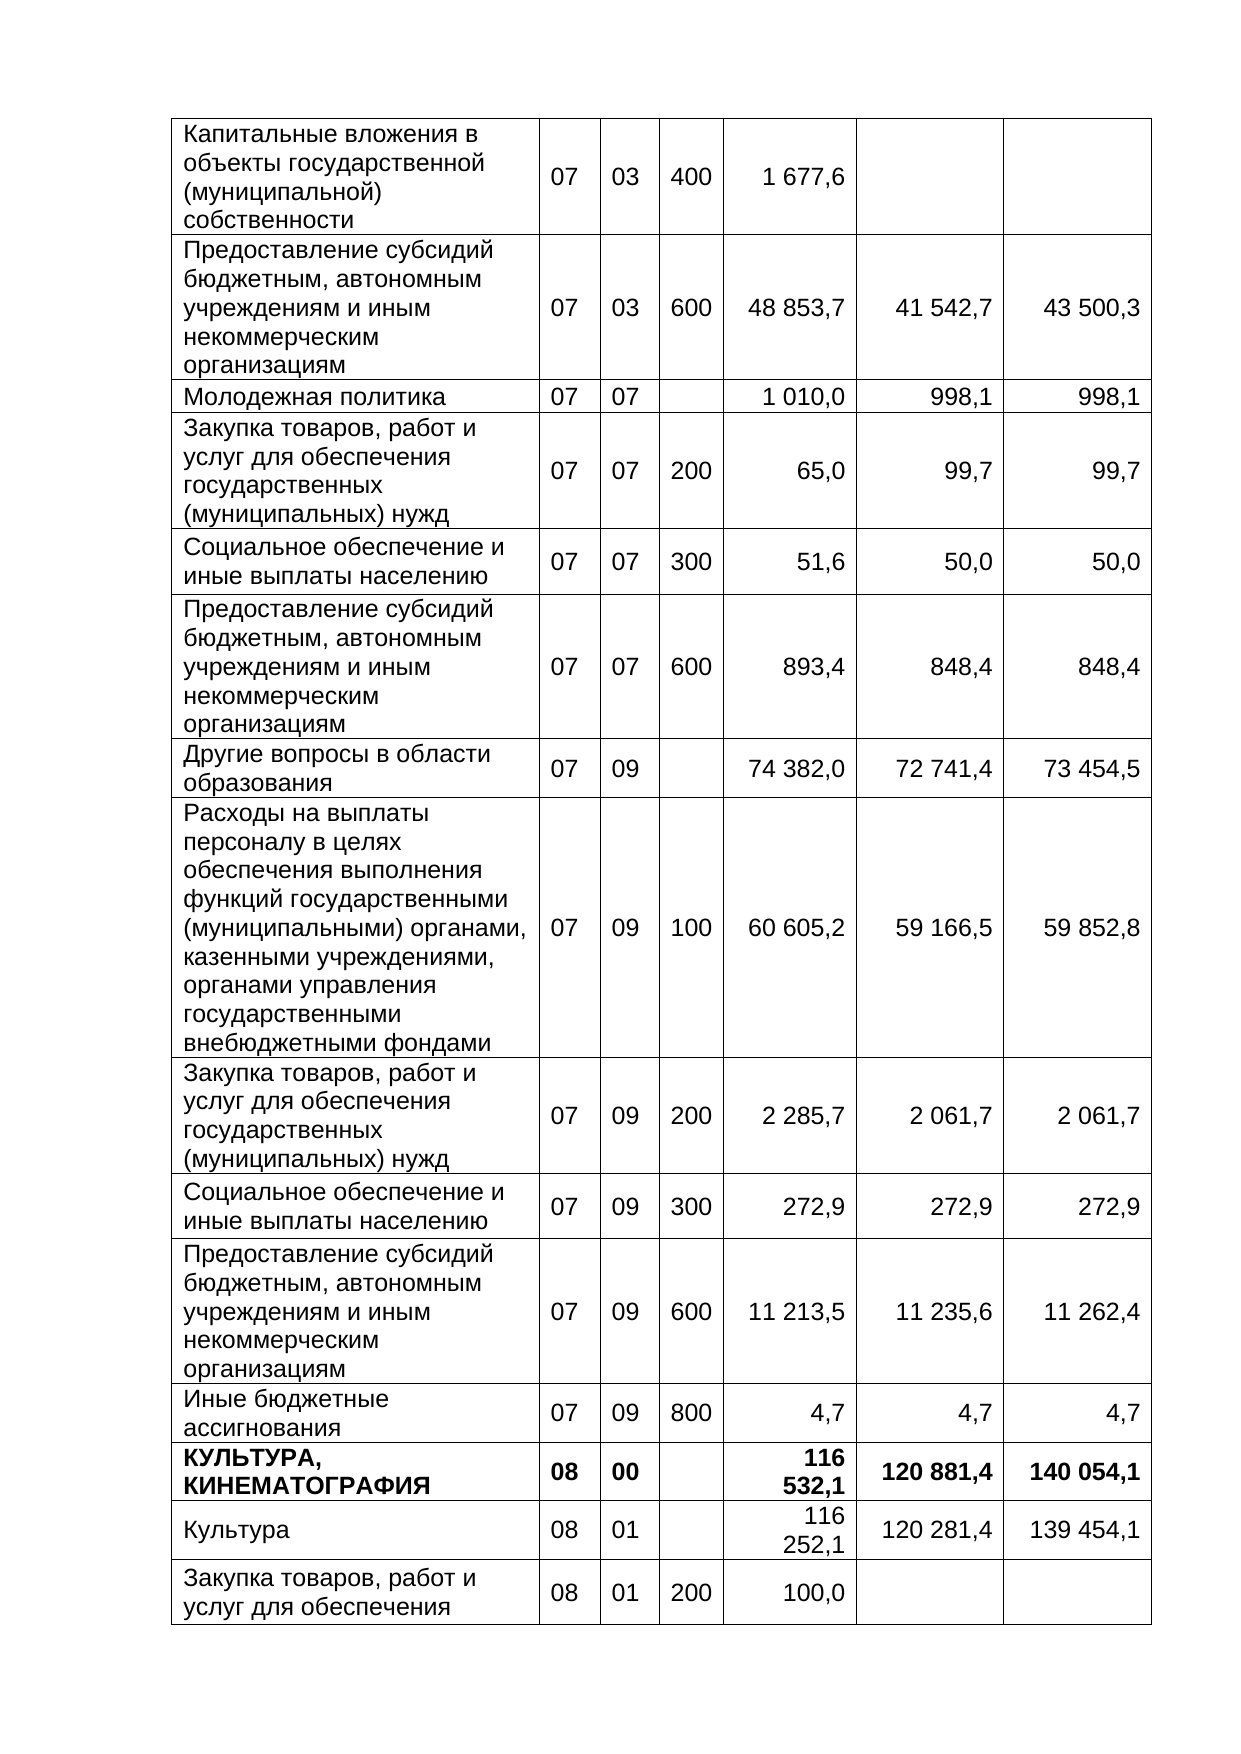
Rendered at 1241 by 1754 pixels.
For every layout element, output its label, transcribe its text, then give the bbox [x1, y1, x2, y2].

table_cell 2 061,7 [1004, 1058, 1151, 1173]
table_cell 272,9 [857, 1174, 1003, 1238]
table_cell 4,7 [724, 1384, 856, 1442]
table_cell [660, 1443, 723, 1500]
table_cell 65,0 [724, 413, 856, 528]
table_cell 07 [601, 595, 659, 738]
table_cell 2 285,7 [724, 1058, 856, 1173]
table_cell 800 [660, 1384, 723, 1442]
table_cell 07 [540, 1174, 600, 1238]
table_cell 07 [540, 1239, 600, 1383]
table_cell 09 [601, 1239, 659, 1383]
table_cell [1004, 1560, 1151, 1624]
table_cell [857, 119, 1003, 234]
table_cell 03 [601, 235, 659, 379]
table_cell 07 [540, 119, 600, 234]
table_cell Расходы на выплаты персоналу в целях обеспечения выполнения функций государственными (муниципальными) органами, казенными учреждениями, органами управления государственными внебюджетными фондами [172, 798, 539, 1057]
table_cell 50,0 [857, 529, 1003, 593]
table_cell 09 [601, 1174, 659, 1238]
table_cell 116 532,1 [724, 1443, 856, 1500]
table_cell 08 [540, 1560, 600, 1624]
table_cell 60 605,2 [724, 798, 856, 1057]
table_cell 1 010,0 [724, 380, 856, 412]
table_cell 200 [660, 1560, 723, 1624]
table_cell 400 [660, 119, 723, 234]
table_cell Иные бюджетные ассигнования [172, 1384, 539, 1442]
table_cell 51,6 [724, 529, 856, 593]
table_cell 09 [601, 739, 659, 797]
table_cell 08 [540, 1501, 600, 1559]
table_cell 4,7 [857, 1384, 1003, 1442]
table_cell 11 235,6 [857, 1239, 1003, 1383]
table_cell 100,0 [724, 1560, 856, 1624]
table_cell 09 [601, 1058, 659, 1173]
table_cell 07 [601, 529, 659, 593]
table_cell Капитальные вложения в объекты государственной (муниципальной) собственности [172, 119, 539, 234]
table_cell Молодежная политика [172, 380, 539, 412]
table_cell 998,1 [1004, 380, 1151, 412]
table_cell 72 741,4 [857, 739, 1003, 797]
table_cell КУЛЬТУРА, КИНЕМАТОГРАФИЯ [172, 1443, 539, 1500]
table_cell 07 [540, 595, 600, 738]
table_cell 99,7 [1004, 413, 1151, 528]
table_cell 09 [601, 1384, 659, 1442]
table_cell 1 677,6 [724, 119, 856, 234]
table_cell 99,7 [857, 413, 1003, 528]
table_cell 01 [601, 1501, 659, 1559]
table_cell 998,1 [857, 380, 1003, 412]
table_cell 59 166,5 [857, 798, 1003, 1057]
table_cell 11 213,5 [724, 1239, 856, 1383]
table_cell 50,0 [1004, 529, 1151, 593]
table_cell Другие вопросы в области образования [172, 739, 539, 797]
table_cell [172, 235, 539, 379]
table_cell 73 454,5 [1004, 739, 1151, 797]
table_cell Закупка товаров, работ и услуг для обеспечения государственных (муниципальных) нужд [172, 413, 539, 528]
table_cell 08 [540, 1443, 600, 1500]
table_cell Закупка товаров, работ и услуг для обеспечения государственных (муниципальных) нужд [172, 1058, 539, 1173]
table_cell 600 [660, 235, 723, 379]
table_cell Культура [172, 1501, 539, 1559]
table_cell 07 [601, 380, 659, 412]
table_cell 07 [540, 1058, 600, 1173]
table_cell 07 [601, 413, 659, 528]
table_cell [857, 1560, 1003, 1624]
table_cell 07 [540, 798, 600, 1057]
table_cell 120 881,4 [857, 1443, 1003, 1500]
table_cell [1004, 119, 1151, 234]
table_cell 200 [660, 413, 723, 528]
table_cell Социальное обеспечение и иные выплаты населению [172, 529, 539, 593]
table_cell 100 [660, 798, 723, 1057]
table_cell 74 382,0 [724, 739, 856, 797]
table_cell 300 [660, 529, 723, 593]
table_cell 4,7 [1004, 1384, 1151, 1442]
table_cell 272,9 [724, 1174, 856, 1238]
table_cell 43 500,3 [1004, 235, 1151, 379]
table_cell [172, 1560, 539, 1624]
table_cell 2 061,7 [857, 1058, 1003, 1173]
table_cell Предоставление субсидий бюджетным, автономным учреждениям и иным некоммерческим организациям [172, 1239, 539, 1383]
table_cell Предоставление субсидий бюджетным, автономным учреждениям и иным некоммерческим организациям [172, 595, 539, 738]
table_cell 600 [660, 595, 723, 738]
table_cell 48 853,7 [724, 235, 856, 379]
table_cell 272,9 [1004, 1174, 1151, 1238]
table_cell Социальное обеспечение и иные выплаты населению [172, 1174, 539, 1238]
table_cell 01 [601, 1560, 659, 1624]
table_cell 11 262,4 [1004, 1239, 1151, 1383]
table_cell 300 [660, 1174, 723, 1238]
table_cell 00 [601, 1443, 659, 1500]
table_cell 07 [540, 739, 600, 797]
table_cell 07 [540, 380, 600, 412]
table_cell 09 [601, 798, 659, 1057]
table_cell 07 [540, 529, 600, 593]
table_cell 07 [540, 413, 600, 528]
table_cell 893,4 [724, 595, 856, 738]
table_cell 848,4 [1004, 595, 1151, 738]
table_cell 848,4 [857, 595, 1003, 738]
table_cell [660, 739, 723, 797]
table_cell 59 852,8 [1004, 798, 1151, 1057]
table_cell 03 [601, 119, 659, 234]
table_cell 41 542,7 [857, 235, 1003, 379]
table_cell 600 [660, 1239, 723, 1383]
table_cell 200 [660, 1058, 723, 1173]
table_cell 07 [540, 235, 600, 379]
table_cell [660, 1501, 723, 1559]
table_cell 140 054,1 [1004, 1443, 1151, 1500]
table_cell 120 281,4 [857, 1501, 1003, 1559]
table_cell 139 454,1 [1004, 1501, 1151, 1559]
table_cell 116 252,1 [724, 1501, 856, 1559]
table_cell [660, 380, 723, 412]
table_cell 07 [540, 1384, 600, 1442]
